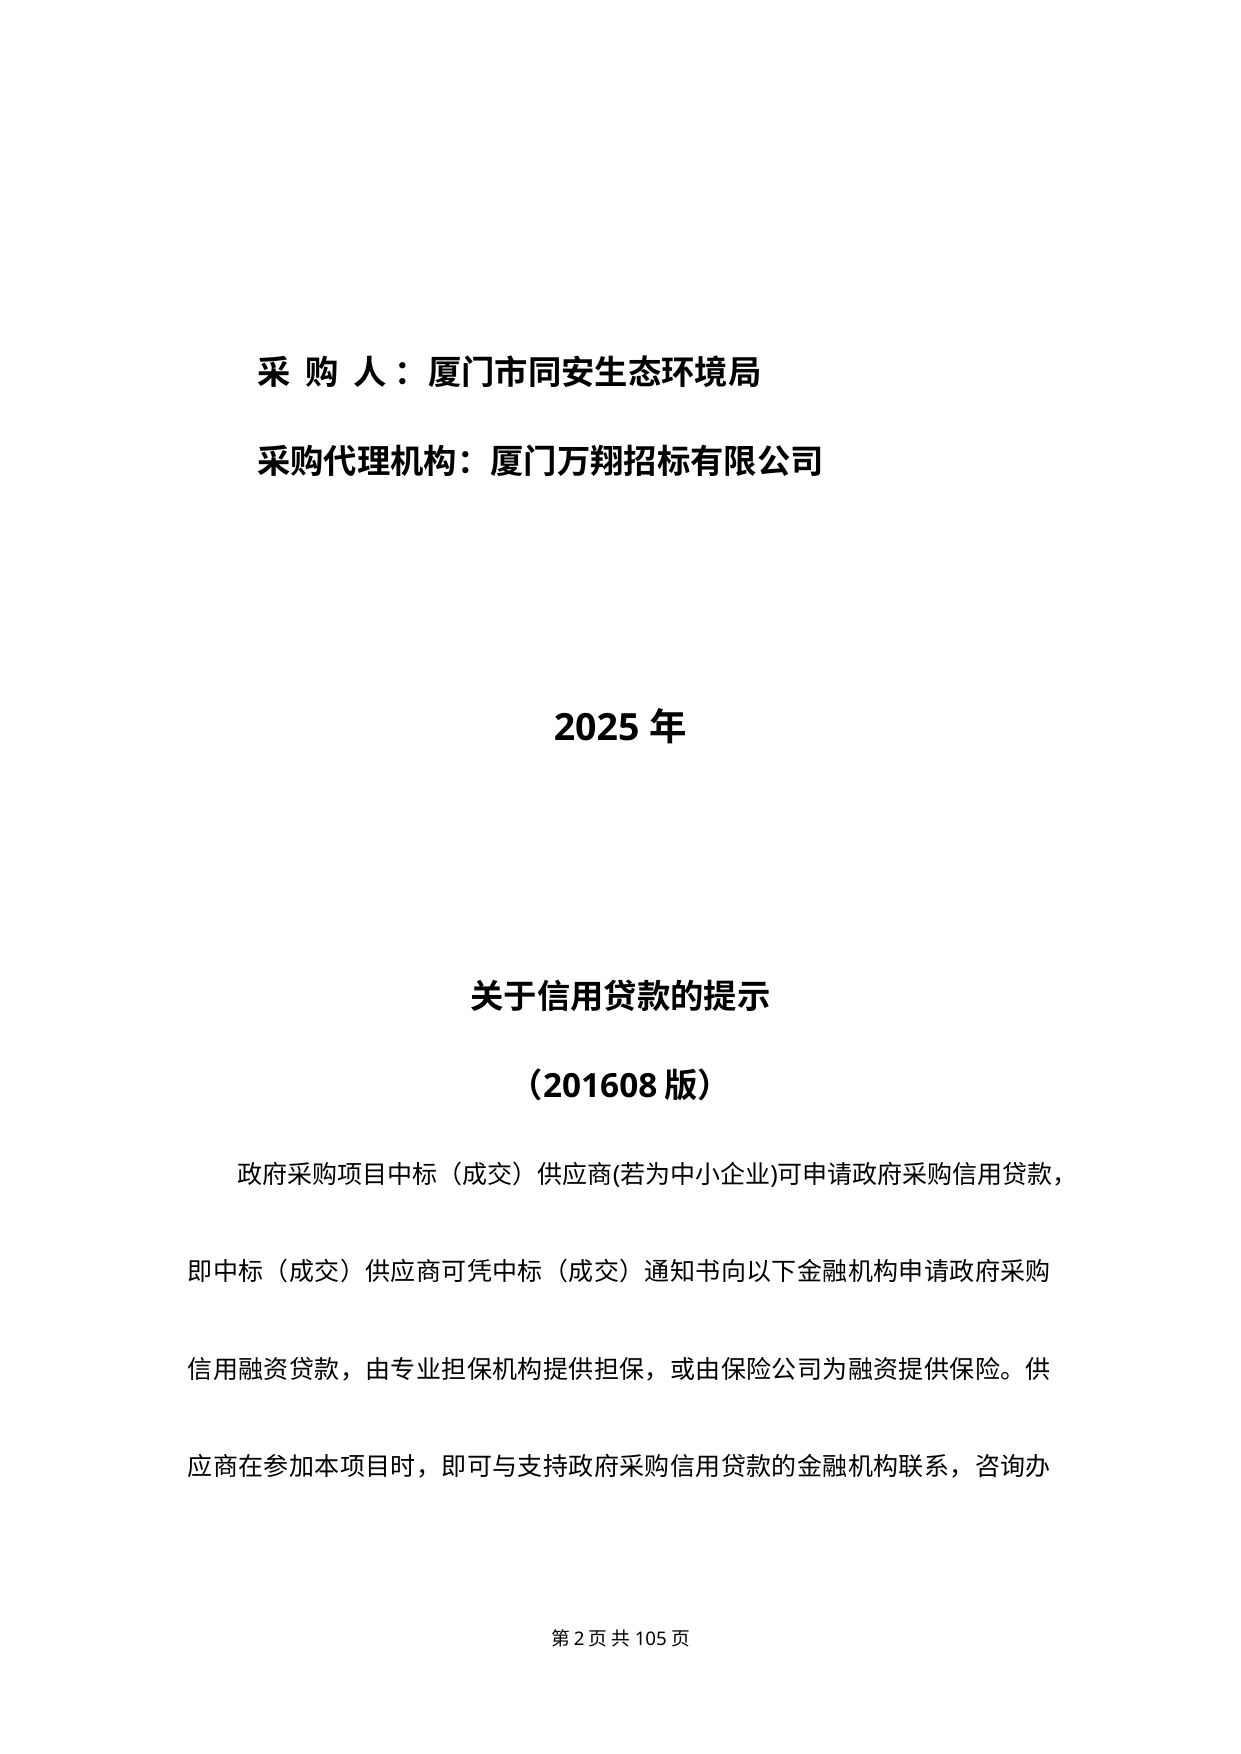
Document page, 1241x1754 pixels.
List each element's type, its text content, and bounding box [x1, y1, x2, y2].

text 采购代理机构：厦门万翔招标有限公司 [187, 427, 1053, 492]
text 采 购 人 ：厦门市同安生态环境局 [187, 337, 1053, 402]
text （201608版） [187, 1051, 1053, 1116]
text 2025 年 [187, 691, 1053, 756]
text 关于信用贷款的提示 [187, 962, 1053, 1027]
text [187, 1140, 1053, 1497]
